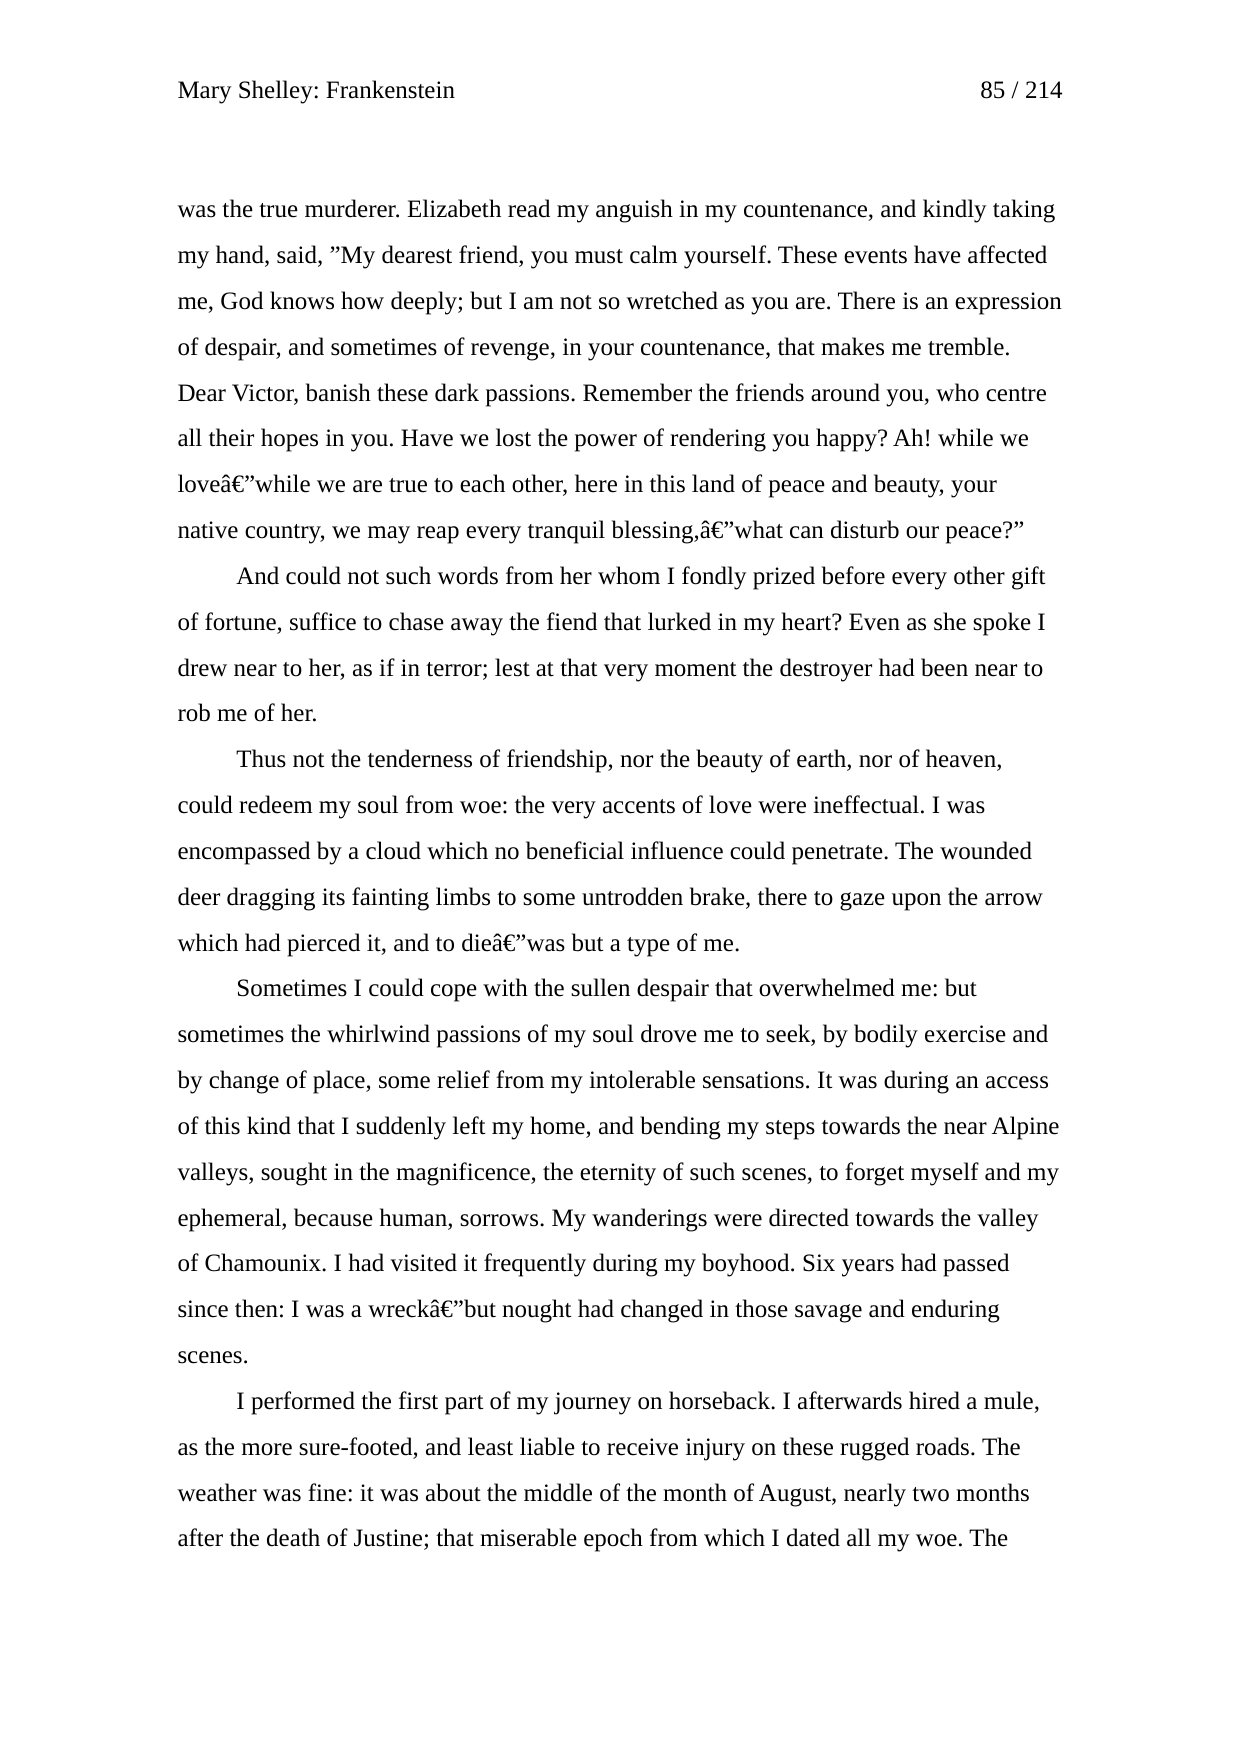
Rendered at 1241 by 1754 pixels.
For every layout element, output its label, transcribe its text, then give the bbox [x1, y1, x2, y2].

text And could not such words from her whom I fondly prized before every other gift of fortune, suffice to chase away the fiend that lurked in my heart? Even as she spoke I drew near to her, as if in terror; lest at that very moment the destroyer had been near to rob me of her. [177, 544, 1063, 727]
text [177, 1369, 1063, 1552]
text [177, 177, 1063, 544]
text Sometimes I could cope with the sullen despair that overwhelmed me: but sometimes the whirlwind passions of my soul drove me to seek, by bodily exercise and by change of place, some relief from my intolerable sensations. It was during an access of this kind that I suddenly left my home, and bending my steps towards the near Alpine valleys, sought in the magnificence, the eternity of such scenes, to forget myself and my ephemeral, because human, sorrows. My wanderings were directed towards the valley of Chamounix. I had visited it frequently during my boyhood. Six years had passed since then: I was a wreckâ€”but nought had changed in those savage and enduring scenes. [177, 956, 1063, 1369]
text Thus not the tenderness of friendship, nor the beauty of earth, nor of heaven, could redeem my soul from woe: the very accents of love were ineffectual. I was encompassed by a cloud which no beneficial influence could penetrate. The wounded deer dragging its fainting limbs to some untrodden brake, there to gaze upon the arrow which had pierced it, and to dieâ€”was but a type of me. [177, 727, 1063, 956]
